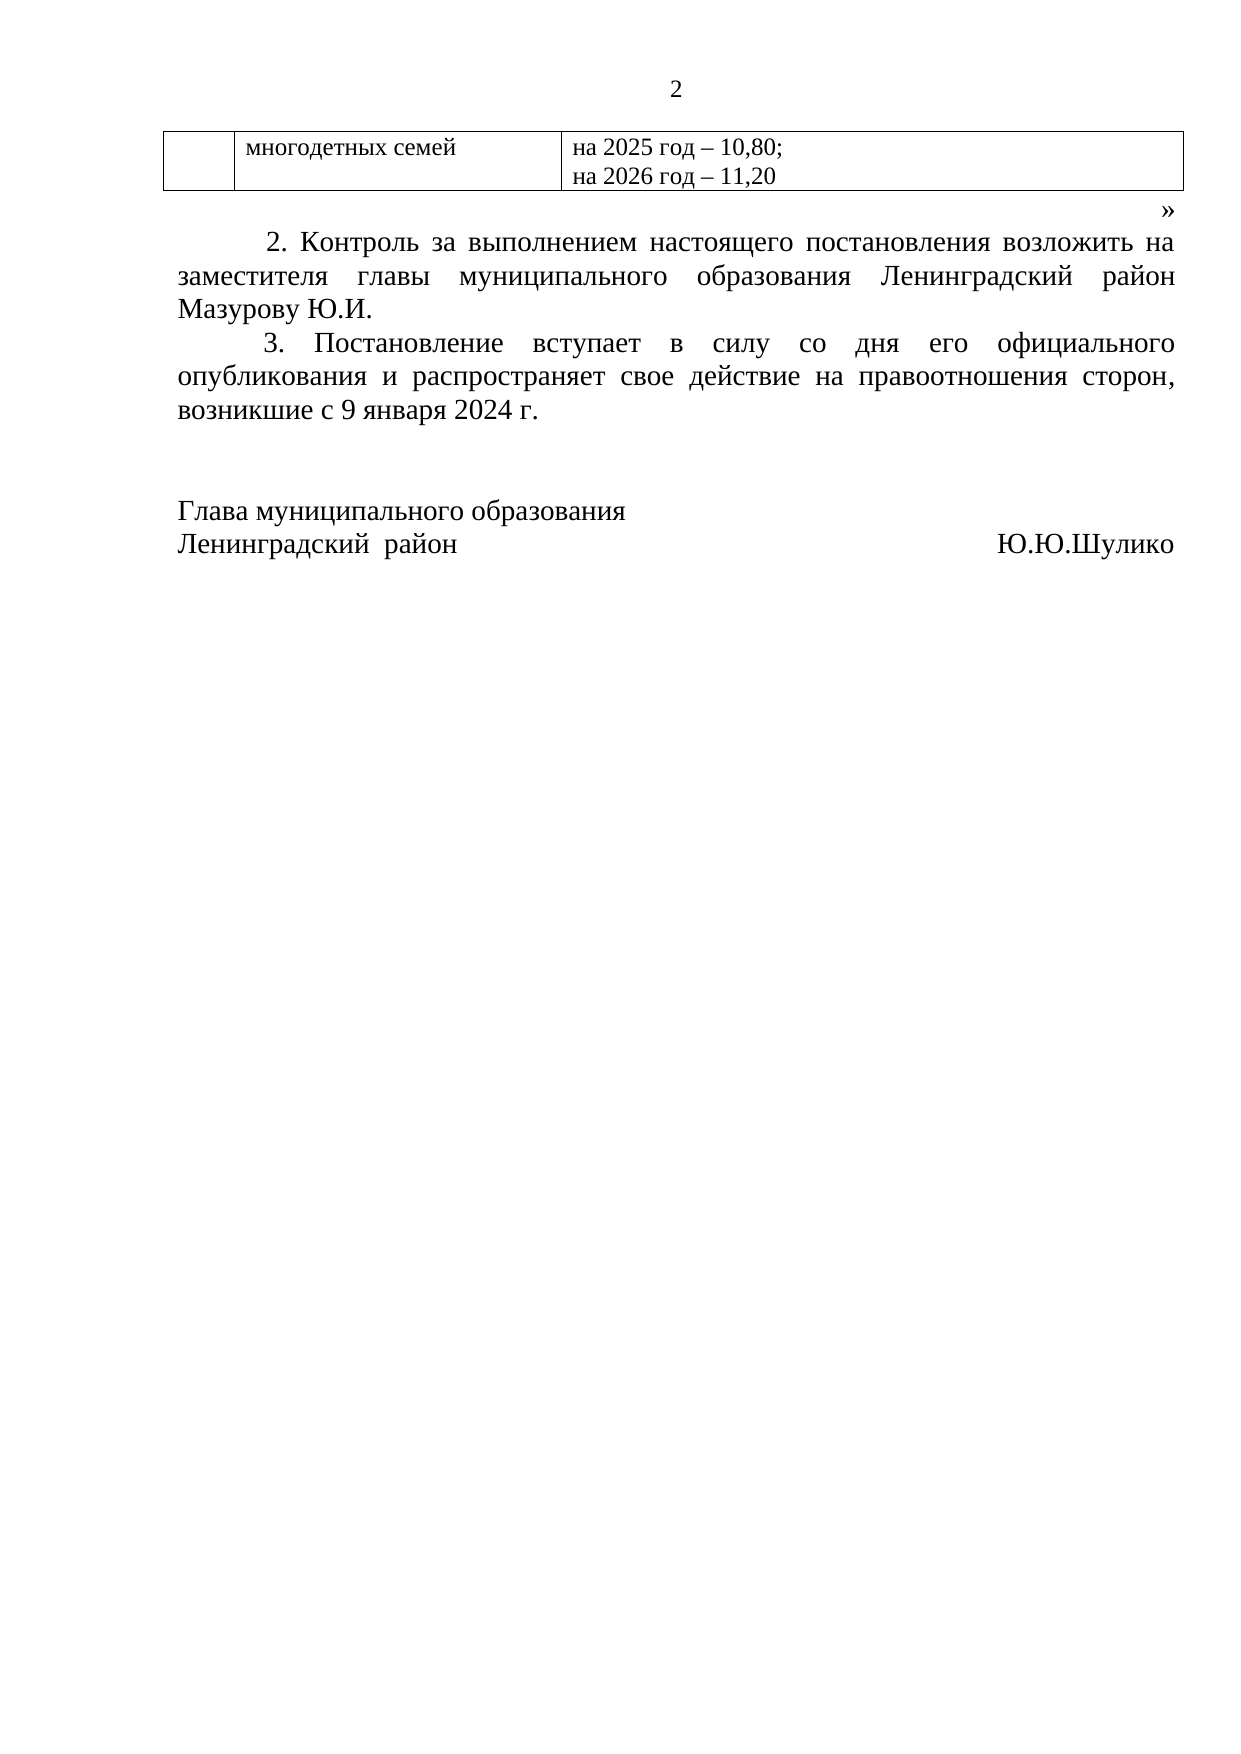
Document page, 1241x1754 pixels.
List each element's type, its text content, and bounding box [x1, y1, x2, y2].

table_cell 1. [164, 132, 234, 190]
text Глава муниципального образования [177, 493, 1175, 526]
text 2. Контроль за выполнением настоящего постановления возложить на заместителя главы муниципального образования Ленинградский район Мазурову Ю.И. [177, 224, 1175, 325]
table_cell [562, 132, 1183, 190]
text Ленинградский район Ю.Ю.Шулико [177, 526, 1175, 560]
text » [177, 191, 1175, 224]
list 3. Постановление вступает в силу со дня его официального опубликования и распространяет свое действие на правоотношения сторон, возникшие с 9 января 2024 г. [177, 325, 1175, 426]
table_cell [235, 132, 561, 190]
